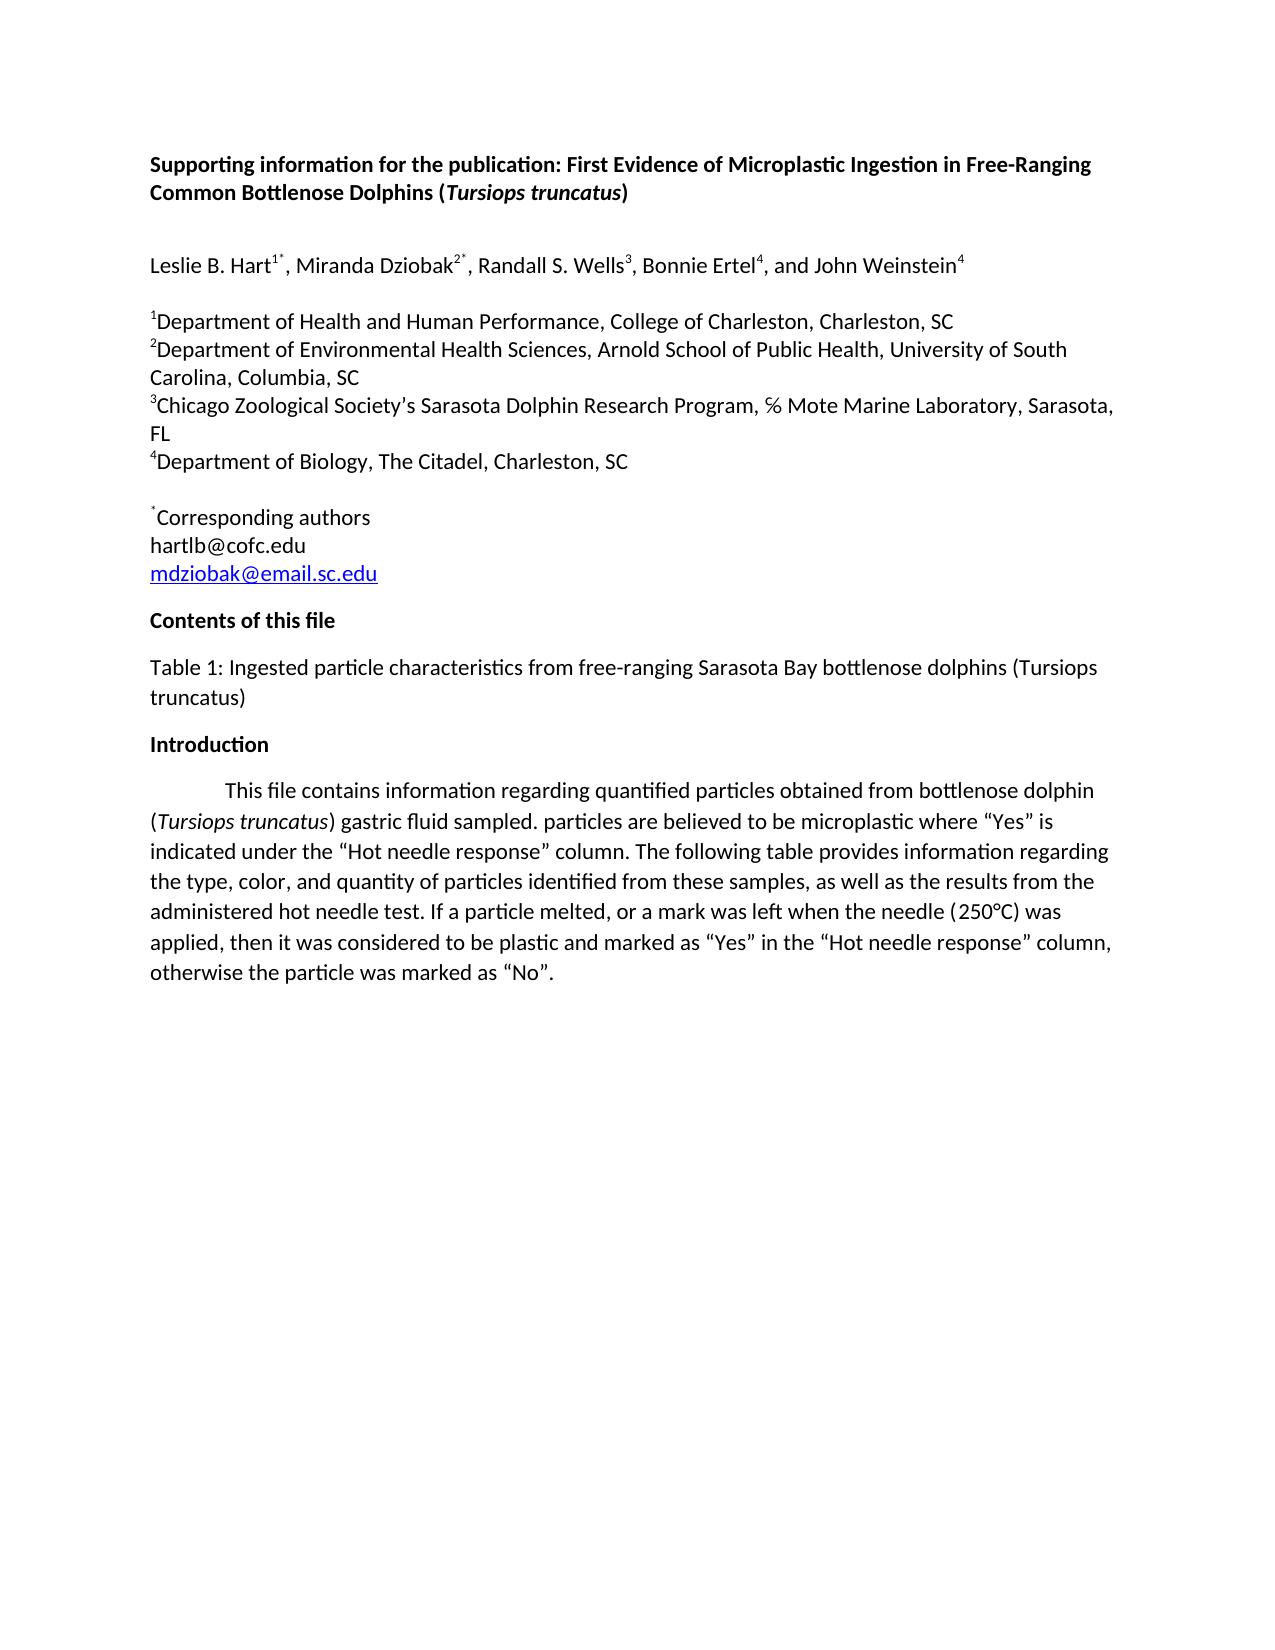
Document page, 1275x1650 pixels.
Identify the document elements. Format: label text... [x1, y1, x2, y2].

text *Corresponding authors [150, 503, 1125, 531]
text This file contains information regarding quantified particles obtained from bottlenose dolphin (Tursiops truncatus) gastric fluid sampled. particles are believed to be microplastic where “Yes” is indicated under the “Hot needle response” column. The following table provides information regarding the type, color, and quantity of particles identified from these samples, as well as the results from the administered hot needle test. If a particle melted, or a mark was left when the needle (250°C) was applied, then it was considered to be plastic and marked as “Yes” in the “Hot needle response” column, otherwise the particle was marked as “No”. [150, 777, 1125, 986]
text Supporting information for the publication: First Evidence of Microplastic Ingestion in Free-Ranging Common Bottlenose Dolphins (Tursiops truncatus) [150, 150, 1125, 206]
text 1Department of Health and Human Performance, College of Charleston, Charleston, SC [150, 307, 1125, 335]
text Introduction [150, 730, 1125, 758]
text Contents of this file [150, 606, 1125, 634]
text hartlb@cofc.edu [150, 531, 1125, 559]
text Leslie B. Hart1*, Miranda Dziobak2*, Randall S. Wells3, Bonnie Ertel4, and John Weinstein4 [150, 251, 1125, 279]
text mdziobak@email.sc.edu [150, 559, 1125, 587]
text 4Department of Biology, The Citadel, Charleston, SC [150, 447, 1125, 475]
text 2Department of Environmental Health Sciences, Arnold School of Public Health, University of South Carolina, Columbia, SC [150, 335, 1125, 391]
text 3Chicago Zoological Society’s Sarasota Dolphin Research Program, ℅ Mote Marine Laboratory, Sarasota, FL [150, 391, 1125, 447]
text Table 1: Ingested particle characteristics from free-ranging Sarasota Bay bottlenose dolphins (Tursiops truncatus) [150, 653, 1125, 711]
